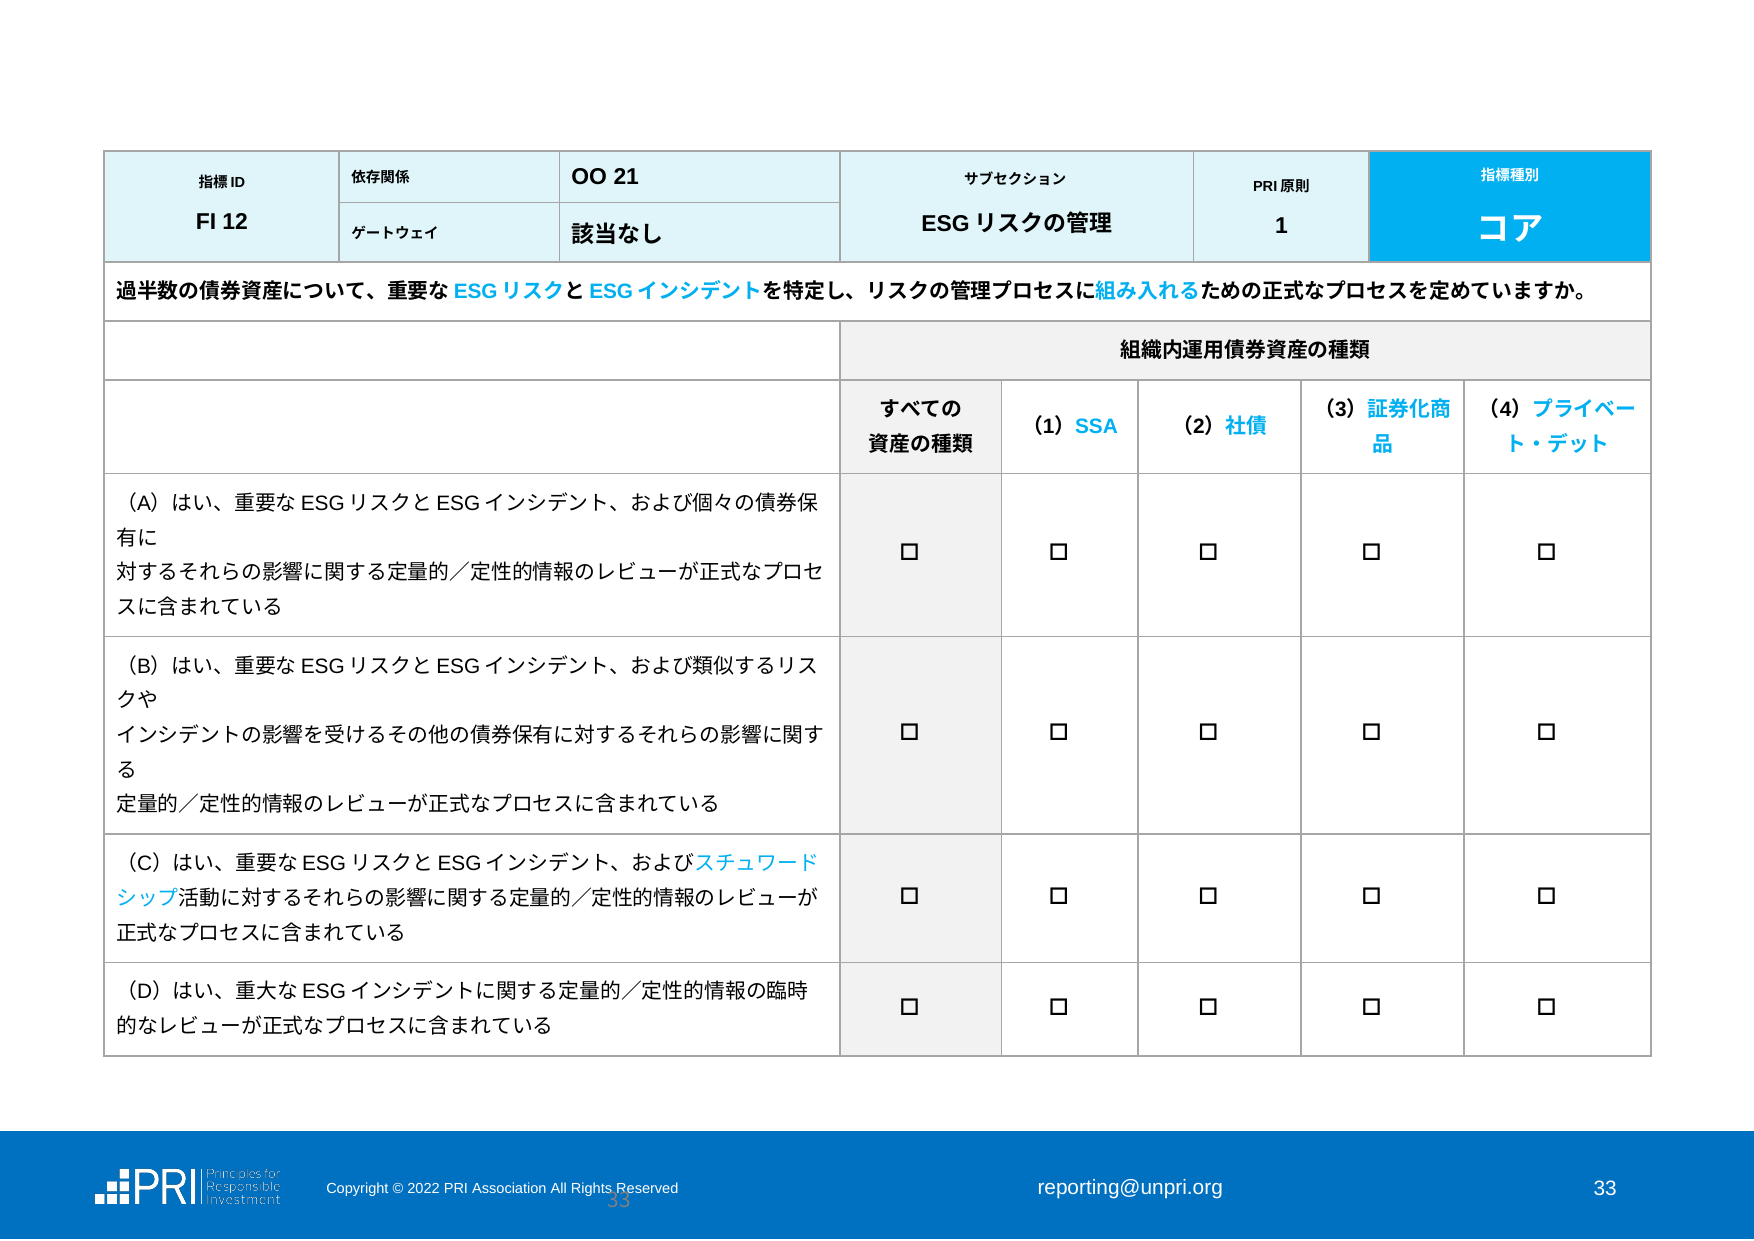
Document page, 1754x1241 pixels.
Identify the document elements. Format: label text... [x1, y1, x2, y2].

table_cell すべての 資産の種類 [841, 381, 1001, 473]
table_cell [1465, 637, 1650, 833]
table_cell [841, 474, 1001, 636]
picture [92, 1166, 282, 1207]
table_cell （B）はい、重要なESGリスクとESGインシデント、および類似するリスクや インシデントの影響を受けるその他の債券保有に対するそれらの影響に関する 定量的／定性的情報のレビューが正式なプロセスに含まれている [105, 637, 839, 833]
table_cell [1139, 835, 1300, 961]
table_cell [1139, 474, 1300, 636]
table_cell （A）はい、重要なESGリスクとESGインシデント、および個々の債券保有に 対するそれらの影響に関する定量的／定性的情報のレビューが正式なプロセスに含まれている [105, 474, 839, 636]
table_cell [1302, 835, 1463, 961]
table_cell 組織内運用債券資産の種類 [841, 322, 1650, 379]
table_header 指標種別 コア [1370, 152, 1650, 261]
table_header 指標ID FI 12 [105, 152, 338, 261]
table_cell （2）社債 [1139, 381, 1300, 473]
table_cell [1002, 474, 1137, 636]
table_cell [1465, 474, 1650, 636]
table_cell [1139, 637, 1300, 833]
table_cell [841, 963, 1001, 1055]
table_cell 該当なし [560, 203, 839, 261]
table_cell ゲートウェイ [340, 203, 559, 261]
table_cell [105, 322, 839, 379]
table_cell [1465, 963, 1650, 1055]
table_header OO 21 [560, 152, 839, 201]
table_cell （D）はい、重大なESGインシデントに関する定量的／定性的情報の臨時的なレビューが正式なプロセスに含まれている [105, 963, 839, 1055]
table_cell （3）証券化商品 [1302, 381, 1463, 473]
table_cell [1302, 963, 1463, 1055]
table_cell [1002, 963, 1137, 1055]
table_cell [105, 381, 839, 473]
table_header サブセクション ESGリスクの管理 [841, 152, 1193, 261]
table_cell [1139, 963, 1300, 1055]
table_cell [1302, 474, 1463, 636]
table_cell [1302, 637, 1463, 833]
table_header PRI原則 1 [1194, 152, 1368, 261]
table_cell [1002, 835, 1137, 961]
table_cell （C）はい、重要なESGリスクとESGインシデント、およびスチュワードシップ活動に対するそれらの影響に関する定量的／定性的情報のレビューが正式なプロセスに含まれている [105, 835, 839, 961]
table_cell [841, 835, 1001, 961]
table_cell 過半数の債券資産について、重要なESGリスクとESGインシデントを特定し、リスクの管理プロセスに組み入れるための正式なプロセスを定めていますか。 [105, 263, 1650, 320]
table_header 依存関係 [340, 152, 559, 201]
table_cell （4）プライベート・デット [1465, 381, 1650, 473]
table_cell [1002, 637, 1137, 833]
table_cell （1）SSA [1002, 381, 1137, 473]
table_cell [841, 637, 1001, 833]
table_cell [1465, 835, 1650, 961]
